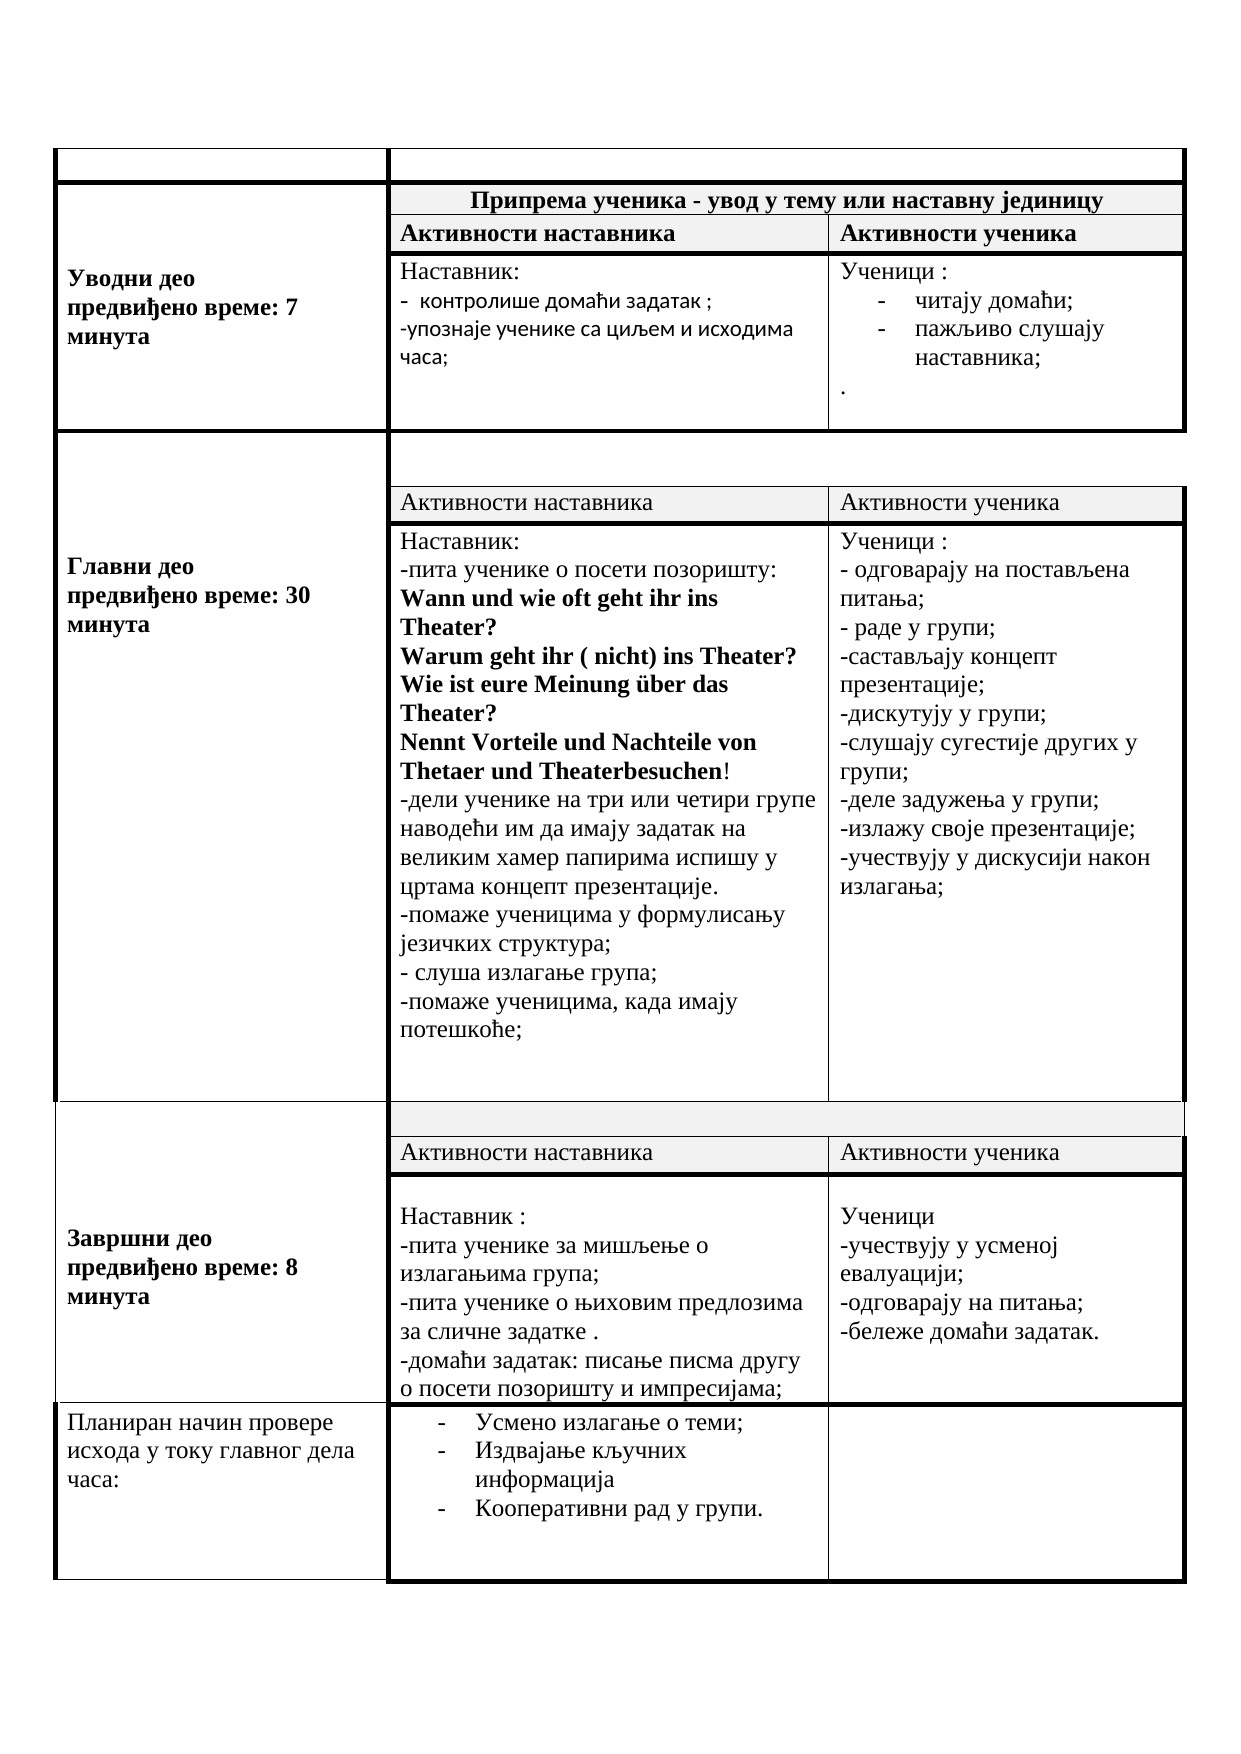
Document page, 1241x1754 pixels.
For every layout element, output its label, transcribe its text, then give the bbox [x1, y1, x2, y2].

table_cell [58, 149, 386, 180]
table_cell Активности ученика [829, 1136, 1182, 1172]
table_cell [391, 149, 1182, 180]
table_cell [829, 1407, 1182, 1579]
table_cell Активности ученика [829, 215, 1182, 251]
table_cell Главни део предвиђено време: 30 минута [58, 433, 386, 1101]
table_cell Активности наставника [391, 1137, 828, 1172]
table_cell Ученици : читају домаћи; пажљиво слушају наставника; . [829, 256, 1182, 428]
table_cell Наставник : -пита ученике за мишљење о излагањима група; -пита ученике о њиховим предлозима за сличне задатке . -домаћи задатак: писање писма другу о посети позоришту и импресијама; [391, 1177, 828, 1402]
table_cell Уводни део предвиђено време: 7 минута [58, 185, 386, 428]
table_cell Активности ученика [829, 487, 1182, 521]
table_cell Активности наставника [391, 215, 828, 251]
table_cell Наставник: - контролише домаћи задатак ; -упознаје ученике са циљем и исходима часа; [391, 256, 828, 428]
table_cell Планиран начин провере исхода у току главног дела часа: [58, 1402, 386, 1579]
table_cell Припрема ученика - увод у тему или наставну јединицу [391, 185, 1182, 214]
table_cell Активности наставника [391, 487, 828, 521]
table_cell Наставник: -пита ученике о посети позоришту: Wann und wie oft geht ihr ins Theater? Warum geht ihr ( nicht) ins Theater? Wie ist eure Meinung über das Theater? Nennt Vorteile und Nachteile von Thetaer und Theaterbesuchen! -дели ученике на три или четири групе наводећи им да имају задатак на великим хамер папирима испишу у цртама концепт презентације. -помаже ученицима у формулисању језичких структура; - слуша излагање група; -помаже ученицима, када имају потешкоће; [391, 526, 828, 1101]
table_cell Ученици : - одговарају на постављена питања; - раде у групи; -састављају концепт презентације; -дискутују у групи; -слушају сугестије других у групи; -деле задужења у групи; -излажу своје презентације; -учествују у дискусији након излагања; [829, 526, 1182, 1101]
table_cell Ученици -учествују у усменој евалуацији; -одговарају на питања; -бележе домаћи задатак. [829, 1177, 1182, 1402]
table_cell Усмено излагање о теми; Издвајање кључних информација Кооперативни рад у групи. [391, 1407, 828, 1579]
table_cell [391, 1101, 1184, 1136]
table_cell Завршни део предвиђено време: 8 минута [56, 1101, 386, 1402]
